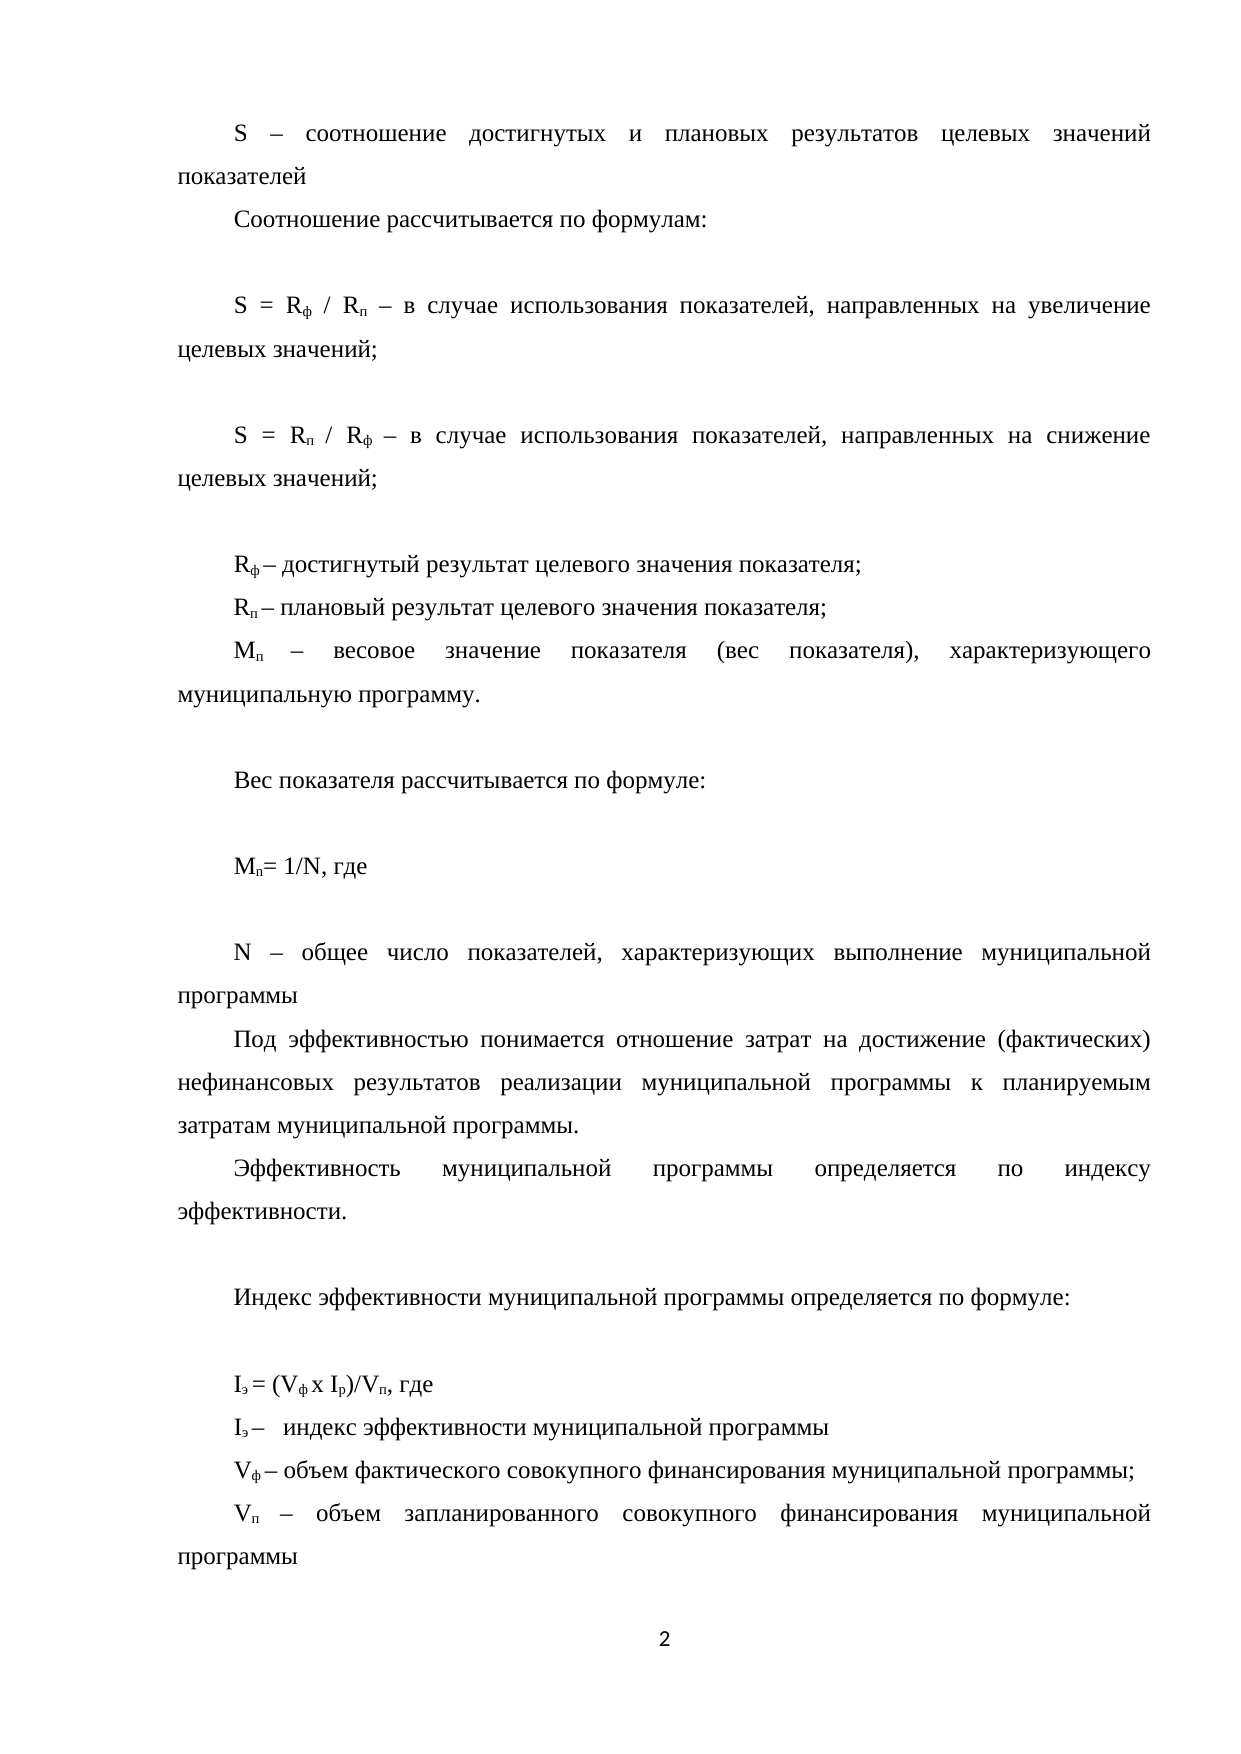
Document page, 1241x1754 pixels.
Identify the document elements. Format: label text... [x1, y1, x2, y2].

text Mn= 1/N, где [177, 851, 1152, 880]
text N – общее число показателей, характеризующих выполнение муниципальной программы [177, 937, 1152, 1009]
text Вес показателя рассчитывается по формуле: [177, 765, 1152, 794]
text S = Rф / Rп – в случае использования показателей, направленных на увеличение целевых значений; [177, 291, 1152, 362]
text Соотношение рассчитывается по формулам: [177, 204, 1152, 233]
text Индекс эффективности муниципальной программы определяется по формуле: [177, 1282, 1152, 1311]
text Mп – весовое значение показателя (вес показателя), характеризующего муниципальную программу. [177, 636, 1152, 707]
text Iэ – индекс эффективности муниципальной программы [177, 1412, 1152, 1441]
text Rп – плановый результат целевого значения показателя; [177, 592, 1152, 621]
text Rф – достигнутый результат целевого значения показателя; [177, 549, 1152, 578]
text Vп – объем запланированного совокупного финансирования муниципальной программы [177, 1498, 1152, 1570]
text S = Rп / Rф – в случае использования показателей, направленных на снижение целевых значений; [177, 420, 1152, 492]
text S – соотношение достигнутых и плановых результатов целевых значений показателей [177, 118, 1152, 190]
text Эффективность муниципальной программы определяется по индексу эффективности. [177, 1153, 1152, 1225]
text Vф – объем фактического совокупного финансирования муниципальной программы; [177, 1455, 1152, 1484]
text Iэ = (Vф х Iр)/Vп, где [177, 1369, 1152, 1397]
text Под эффективностью понимается отношение затрат на достижение (фактических) нефинансовых результатов реализации муниципальной программы к планируемым затратам муниципальной программы. [177, 1024, 1152, 1139]
